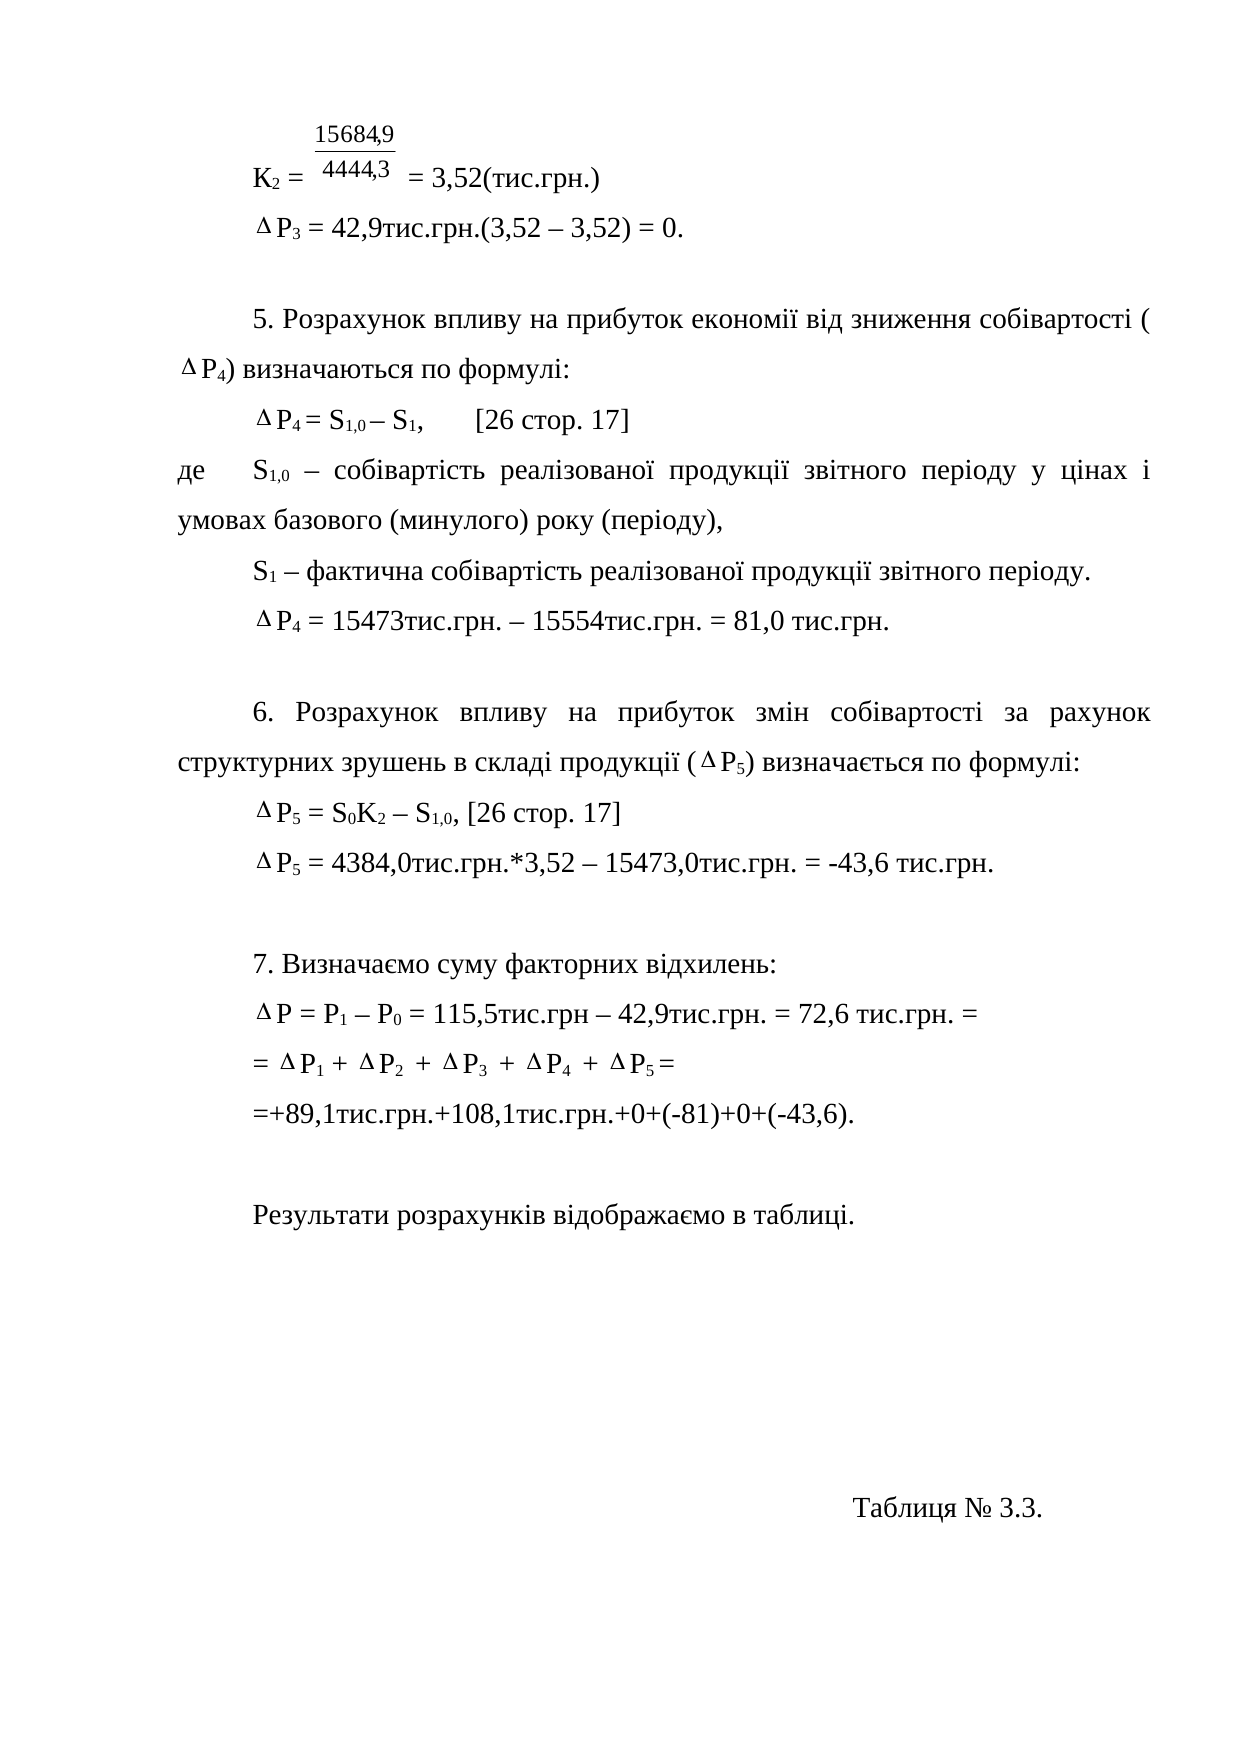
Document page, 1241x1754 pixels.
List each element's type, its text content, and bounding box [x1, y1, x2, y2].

text де S1,0 – собівартість реалізованої продукції звітного періоду у цінах і умовах базового (минулого) року (періоду), [177, 452, 1152, 536]
text Р4 = 15473тис.грн. – 15554тис.грн. = 81,0 тис.грн. [177, 603, 1152, 637]
text К2 = = 3,52(тис.грн.) [177, 118, 1152, 193]
text S1 – фактична собівартість реалізованої продукції звітного періоду. [177, 553, 1152, 586]
text Р = Р1 – Р0 = 115,5тис.грн – 42,9тис.грн. = 72,6 тис.грн. = [177, 996, 1152, 1029]
text 5. Розрахунок впливу на прибуток економії від зниження собівартості (Р4) визначаються по формулі: [177, 301, 1152, 385]
text Р5 = 4384,0тис.грн.*3,52 – 15473,0тис.грн. = -43,6 тис.грн. [177, 845, 1152, 879]
text 7. Визначаємо суму факторних відхилень: [177, 946, 1152, 979]
text Р3 = 42,9тис.грн.(3,52 – 3,52) = 0. [177, 210, 1152, 243]
text =+89,1тис.грн.+108,1тис.грн.+0+(-81)+0+(-43,6). [177, 1097, 1152, 1130]
text Таблиця № 3.3. [777, 1490, 1152, 1523]
text 6. Розрахунок впливу на прибуток змін собівартості за рахунок структурних зрушень в складі продукції (Р5) визначається по формулі: [177, 694, 1152, 778]
text = Р1 + Р2 + Р3 + Р4 + Р5 = [177, 1046, 1152, 1080]
text Р5 = S0K2 – S1,0, [26 стор. 17] [177, 795, 1152, 828]
text Р4 = S1,0 – S1, [26 стор. 17] [177, 402, 1152, 435]
text Результати розрахунків відображаємо в таблиці. [177, 1197, 1152, 1231]
